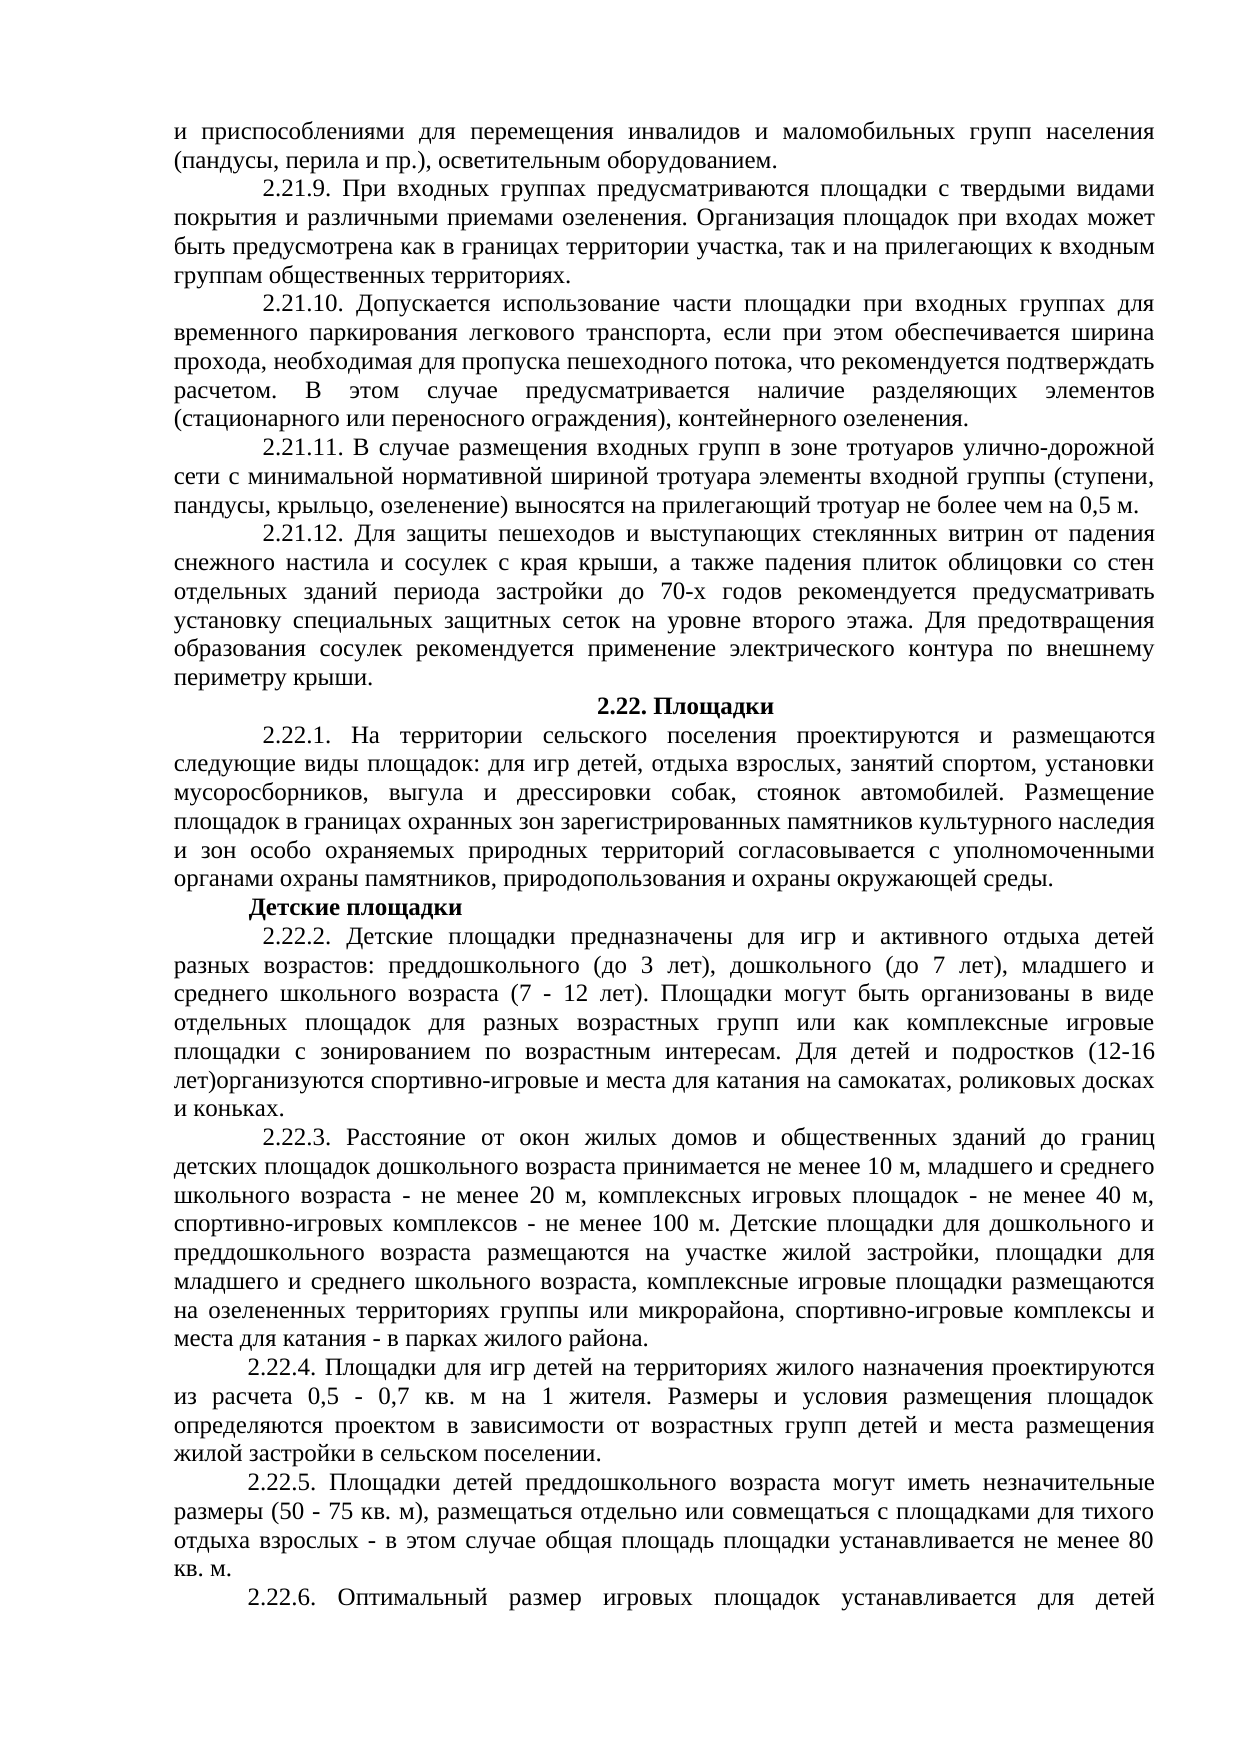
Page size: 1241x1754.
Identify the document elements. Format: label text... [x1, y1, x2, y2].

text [173, 116, 1156, 173]
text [173, 1582, 1156, 1611]
text 2.21.10. Допускается использование части площадки при входных группах для временного паркирования легкового транспорта, если при этом обеспечивается ширина прохода, необходимая для пропуска пешеходного потока, что рекомендуется подтверждать расчетом. В этом случае предусматривается наличие разделяющих элементов (стационарного или переносного ограждения), контейнерного озеленения. [173, 288, 1156, 432]
text 2.22.3. Расстояние от окон жилых домов и общественных зданий до границ детских площадок дошкольного возраста принимается не менее 10 м, младшего и среднего школьного возраста - не менее 20 м, комплексных игровых площадок - не менее 40 м, спортивно-игровых комплексов - не менее 100 м. Детские площадки для дошкольного и преддошкольного возраста размещаются на участке жилой застройки, площадки для младшего и среднего школьного возраста, комплексные игровые площадки размещаются на озелененных территориях группы или микрорайона, спортивно-игровые комплексы и места для катания - в парках жилого района. [173, 1122, 1156, 1352]
text 2.22.1. На территории сельского поселения проектируются и размещаются следующие виды площадок: для игр детей, отдыха взрослых, занятий спортом, установки мусоросборников, выгула и дрессировки собак, стоянок автомобилей. Размещение площадок в границах охранных зон зарегистрированных памятников культурного наследия и зон особо охраняемых природных территорий согласовывается с уполномоченными органами охраны памятников, природопользования и охраны окружающей среды. [173, 720, 1156, 892]
text 2.22. Площадки [173, 691, 1156, 720]
text 2.21.9. При входных группах предусматриваются площадки с твердыми видами покрытия и различными приемами озеленения. Организация площадок при входах может быть предусмотрена как в границах территории участка, так и на прилегающих к входным группам общественных территориях. [173, 173, 1156, 288]
text 2.22.4. Площадки для игр детей на территориях жилого назначения проектируются из расчета 0,5 - 0,7 кв. м на 1 жителя. Размеры и условия размещения площадок определяются проектом в зависимости от возрастных групп детей и места размещения жилой застройки в сельском поселении. [173, 1352, 1156, 1467]
text 2.22.2. Детские площадки предназначены для игр и активного отдыха детей разных возрастов: преддошкольного (до 3 лет), дошкольного (до 7 лет), младшего и среднего школьного возраста (7 - 12 лет). Площадки могут быть организованы в виде отдельных площадок для разных возрастных групп или как комплексные игровые площадки с зонированием по возрастным интересам. Для детей и подростков (12-16 лет)организуются спортивно-игровые и места для катания на самокатах, роликовых досках и коньках. [173, 921, 1156, 1122]
text 2.21.12. Для защиты пешеходов и выступающих стеклянных витрин от падения снежного настила и сосулек с края крыши, а также падения плиток облицовки со стен отдельных зданий периода застройки до 70-х годов рекомендуется предусматривать установку специальных защитных сеток на уровне второго этажа. Для предотвращения образования сосулек рекомендуется применение электрического контура по внешнему периметру крыши. [173, 518, 1156, 691]
text 2.22.5. Площадки детей преддошкольного возраста могут иметь незначительные размеры (50 - 75 кв. м), размещаться отдельно или совмещаться с площадками для тихого отдыха взрослых - в этом случае общая площадь площадки устанавливается не менее 80 кв. м. [173, 1467, 1156, 1582]
text 2.21.11. В случае размещения входных групп в зоне тротуаров улично-дорожной сети с минимальной нормативной шириной тротуара элементы входной группы (ступени, пандусы, крыльцо, озеленение) выносятся на прилегающий тротуар не более чем на 0,5 м. [173, 432, 1156, 518]
text Детские площадки [173, 892, 1156, 921]
